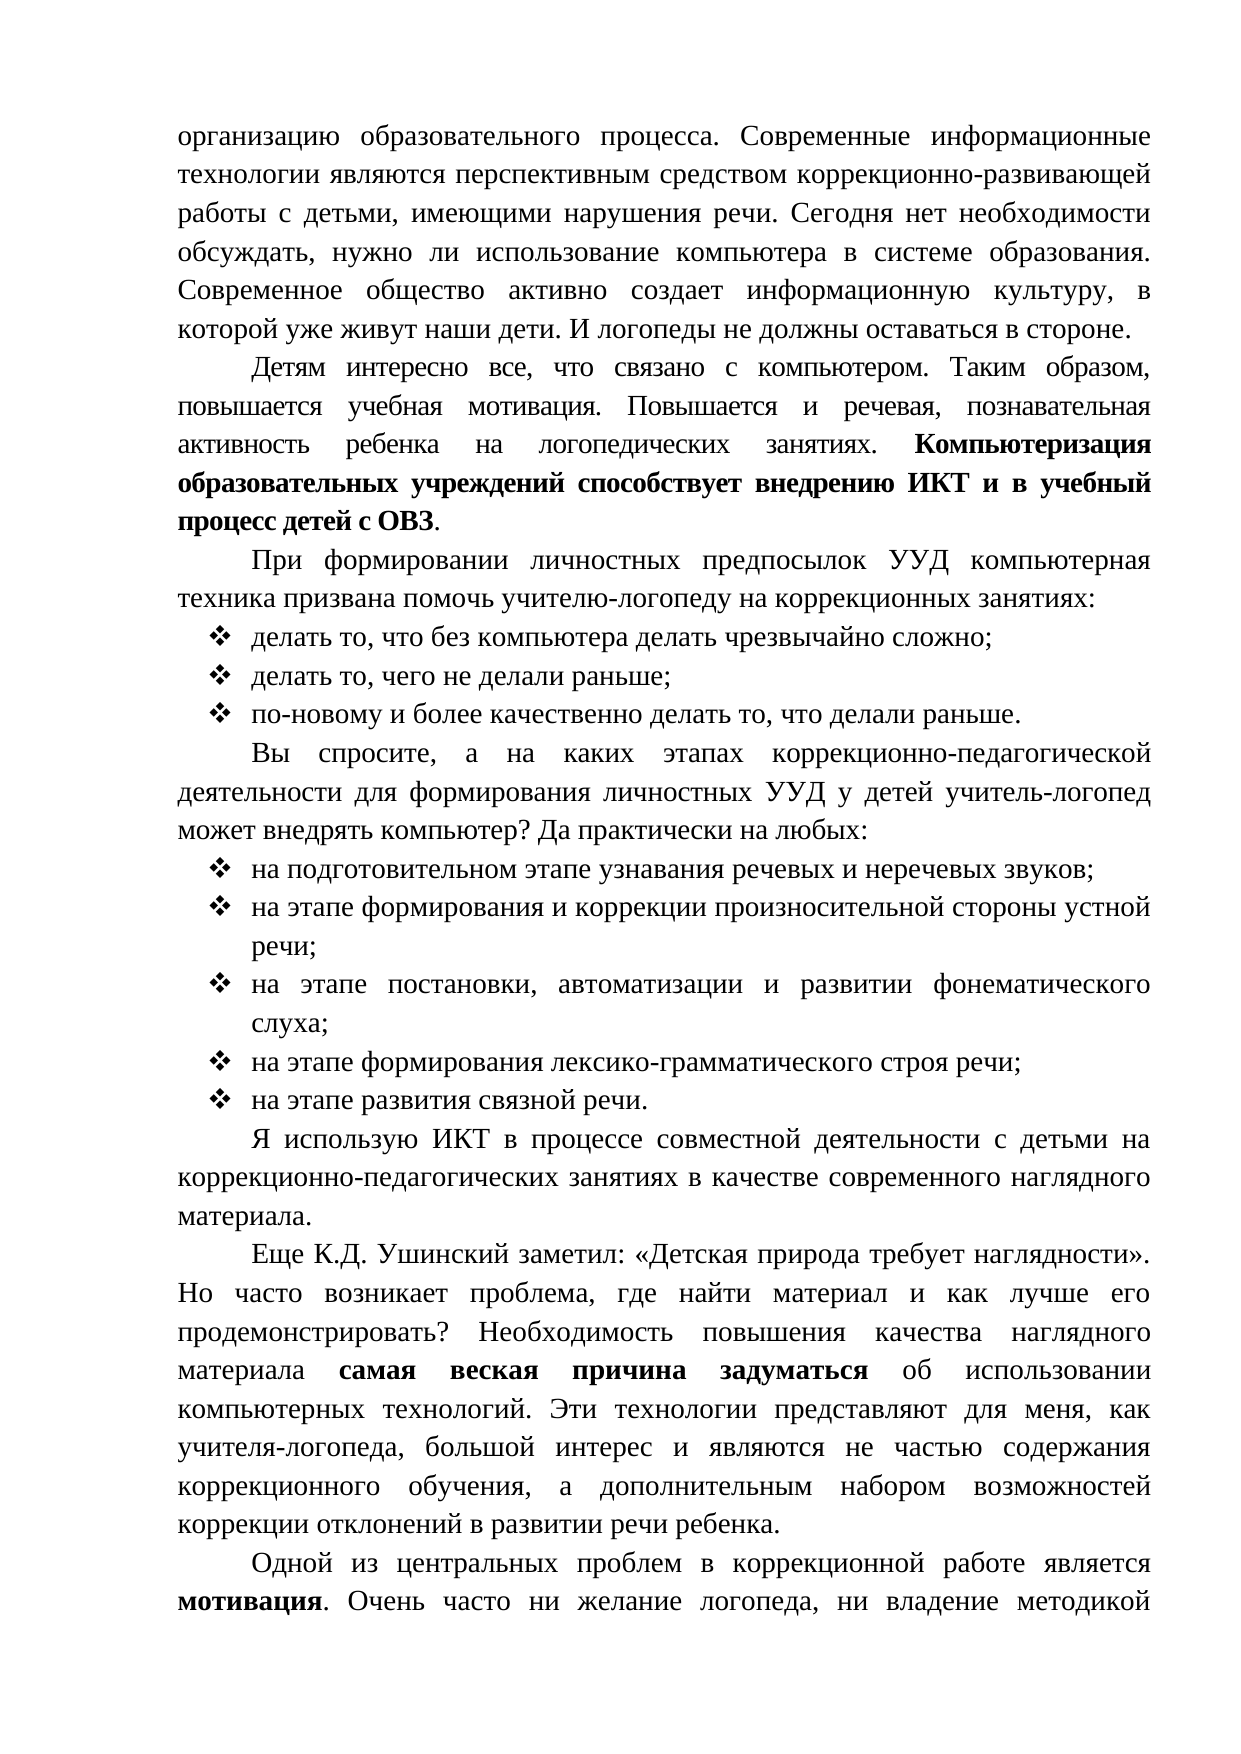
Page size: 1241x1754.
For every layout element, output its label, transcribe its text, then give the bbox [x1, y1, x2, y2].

list на этапе развития связной речи. [207, 1082, 1152, 1116]
text Еще К.Д. Ушинский заметил: «Детская природа требует наглядности». Но часто возникает проблема, где найти материал и как лучше его продемонстрировать? Необходимость повышения качества наглядного материала самая веская причина задуматься об использовании компьютерных технологий. Эти технологии представляют для меня, как учителя-логопеда, большой интерес и являются не частью содержания коррекционного обучения, а дополнительным набором возможностей коррекции отклонений в развитии речи ребенка. [177, 1237, 1152, 1540]
text Вы спросите, а на каких этапах коррекционно-педагогической деятельности для формирования личностных УУД у детей учитель-логопед может внедрять компьютер? Да практически на любых: [177, 735, 1152, 846]
list Я использую ИКТ в процессе совместной деятельности с детьми на коррекционно-педагогических занятиях в качестве современного наглядного материала. [177, 1121, 1152, 1232]
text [177, 118, 1152, 344]
list на этапе постановки, автоматизации и развитии фонематического слуха; [207, 967, 1152, 1039]
list на подготовительном этапе узнавания речевых и неречевых звуков; [207, 851, 1152, 884]
list делать то, чего не делали раньше; [207, 658, 1152, 691]
list по-новому и более качественно делать то, что делали раньше. [207, 696, 1152, 730]
list на этапе формирования лексико-грамматического строя речи; [207, 1044, 1152, 1077]
list делать то, что без компьютера делать чрезвычайно сложно; [207, 619, 1152, 653]
text При формировании личностных предпосылок УУД компьютерная техника призвана помочь учителю-логопеду на коррекционных занятиях: [177, 542, 1152, 614]
text Детям интересно все, что связано с компьютером. Таким образом, повышается учебная мотивация. Повышается и речевая, познавательная активность ребенка на логопедических занятиях. Компьютеризация образовательных учреждений способствует внедрению ИКТ и в учебный процесс детей с ОВЗ. [177, 349, 1152, 537]
list на этапе формирования и коррекции произносительной стороны устной речи; [207, 889, 1152, 962]
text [177, 1545, 1152, 1617]
